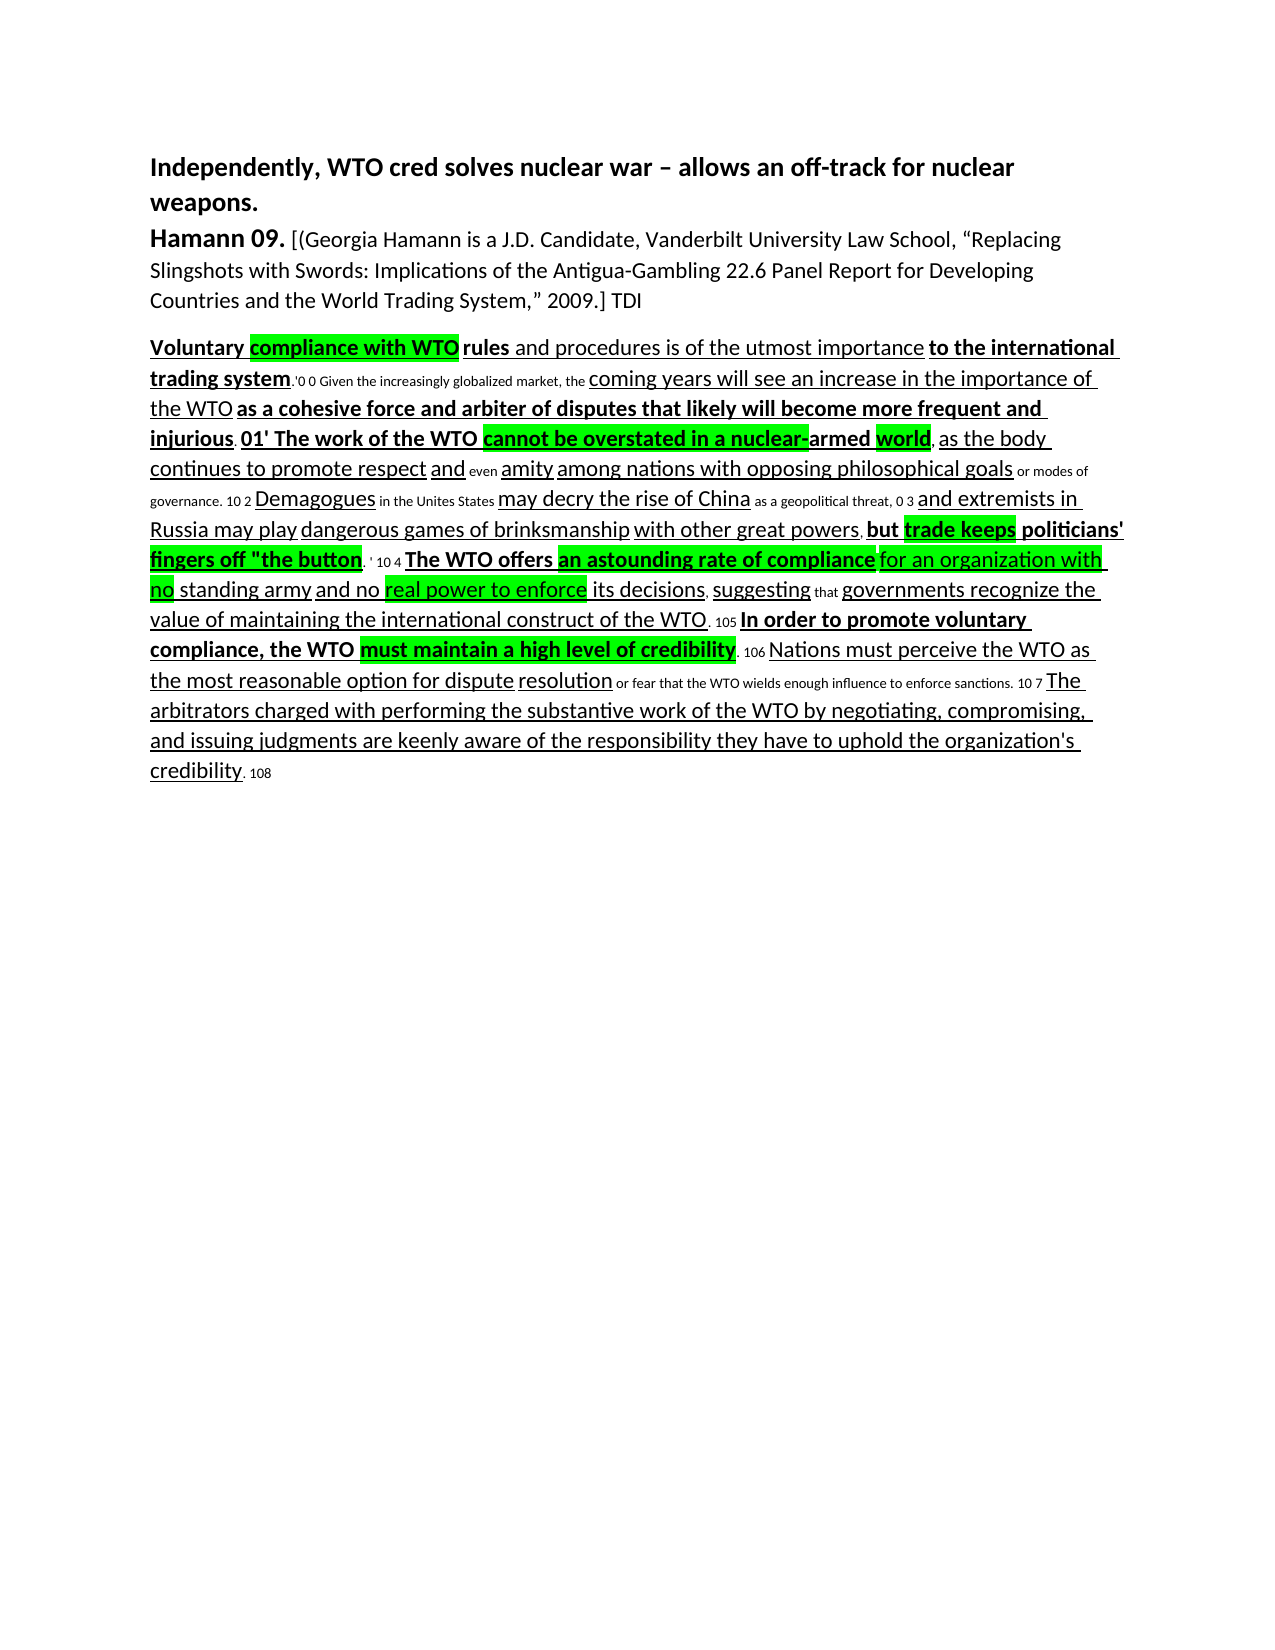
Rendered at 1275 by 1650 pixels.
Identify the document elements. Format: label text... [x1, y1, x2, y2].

text Independently, WTO cred solves nuclear war – allows an off-track for nuclear weapons. [150, 150, 1125, 219]
text Hamann 09. [(Georgia Hamann is a J.D. Candidate, Vanderbilt University Law School, “Replacing Slingshots with Swords: Implications of the Antigua-Gambling 22.6 Panel Report for Developing Countries and the World Trading System,” 2009.] TDI [150, 221, 1125, 315]
text Voluntary compliance with WTO rules and procedures is of the utmost importance to the international trading system.'0 0 Given the increasingly globalized market, the coming years will see an increase in the importance of the WTO as a cohesive force and arbiter of disputes that likely will become more frequent and injurious. 01' The work of the WTO cannot be overstated in a nuclear-armed world, as the body continues to promote respect and even amity among nations with opposing philosophical goals or modes of governance. 10 2 Demagogues in the Unites States may decry the rise of China as a geopolitical threat, 0 3 and extremists in Russia may play dangerous games of brinksmanship with other great powers, but trade keeps politicians' fingers off "the button. ' 10 4 The WTO offers an astounding rate of compliance for an organization with no standing army and no real power to enforce its decisions, suggesting that governments recognize the value of maintaining the international construct of the WTO. 105 In order to promote voluntary compliance, the WTO must maintain a high level of credibility. 106 Nations must perceive the WTO as the most reasonable option for dispute resolution or fear that the WTO wields enough influence to enforce sanctions. 10 7 The arbitrators charged with performing the substantive work of the WTO by negotiating, compromising, and issuing judgments are keenly aware of the responsibility they have to uphold the organization's credibility. 108 [150, 333, 1125, 784]
